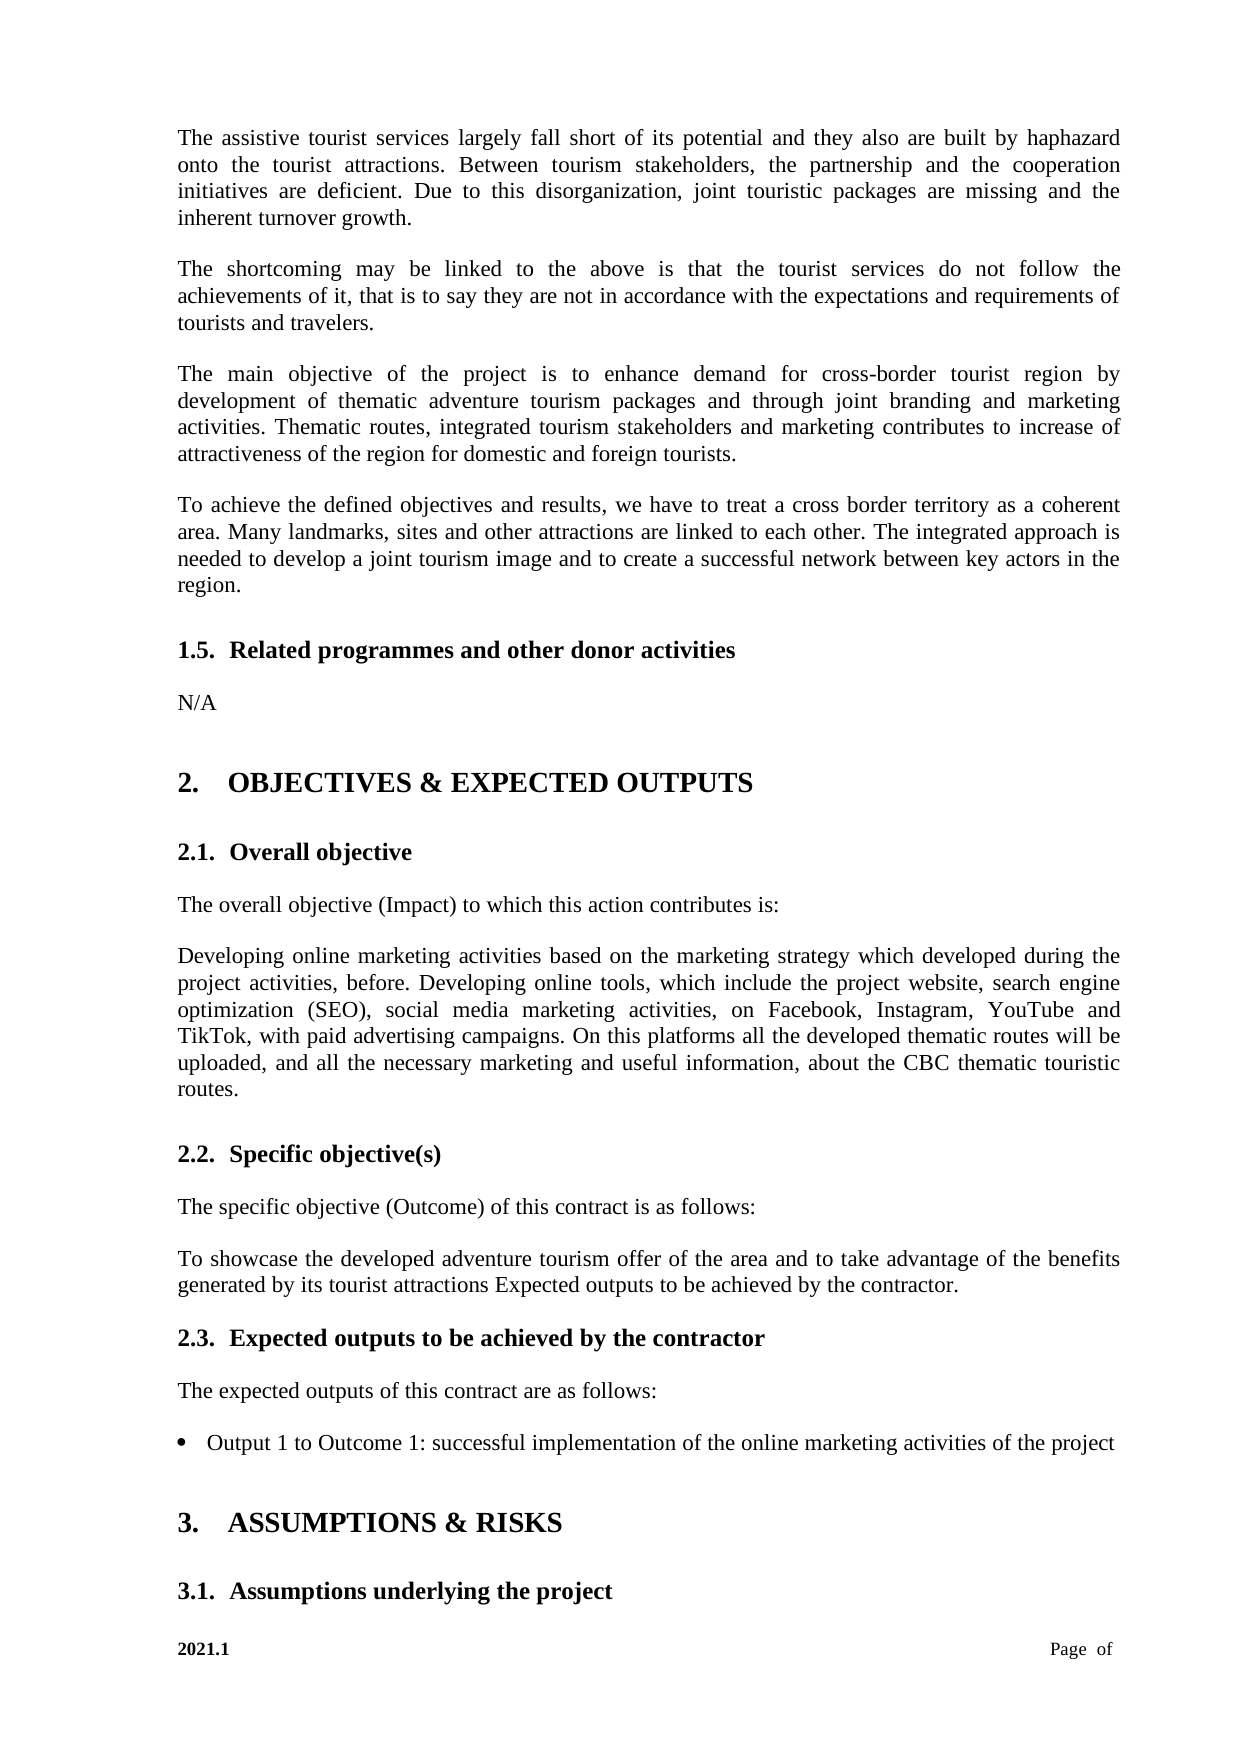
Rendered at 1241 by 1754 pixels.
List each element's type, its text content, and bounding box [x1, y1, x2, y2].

text The expected outputs of this contract are as follows: [177, 1377, 1122, 1403]
subtitle Related programmes and other donor activities [177, 635, 1122, 664]
list To showcase the developed adventure tourism offer of the area and to take advantage of the benefits generated by its tourist attractions Expected outputs to be achieved by the contractor. [177, 1245, 1122, 1298]
subtitle ASSUMPTIONS & RISKS [177, 1505, 1122, 1539]
list To achieve the defined objectives and results, we have to treat a cross border territory as a coherent area. Many landmarks, sites and other attractions are linked to each other. The integrated approach is needed to develop a joint tourism image and to create a successful network between key actors in the region. [177, 491, 1122, 597]
subtitle Overall objective [177, 837, 1122, 866]
subtitle Expected outputs to be achieved by the contractor [177, 1323, 1122, 1352]
subtitle Specific objective(s) [177, 1139, 1122, 1168]
list Output 1 to Outcome 1: successful implementation of the online marketing activities of the project [177, 1428, 1122, 1455]
text N/A [177, 689, 1122, 716]
text Developing online marketing activities based on the marketing strategy which developed during the project activities, before. Developing online tools, which include the project website, search engine optimization (SEO), social media marketing activities, on Facebook, Instagram, YouTube and TikTok, with paid advertising campaigns. On this platforms all the developed thematic routes will be uploaded, and all the necessary marketing and useful information, about the CBC thematic touristic routes. [177, 942, 1122, 1102]
text The shortcoming may be linked to the above is that the tourist services do not follow the achievements of it, that is to say they are not in accordance with the expectations and requirements of tourists and travelers. [177, 255, 1122, 335]
subtitle OBJECTIVES & EXPECTED OUTPUTS [177, 766, 1122, 799]
text The assistive tourist services largely fall short of its potential and they also are built by haphazard onto the tourist attractions. Between tourism stakeholders, the partnership and the cooperation initiatives are deficient. Due to this disorganization, joint touristic packages are missing and the inherent turnover growth. [177, 124, 1122, 230]
text The specific objective (Outcome) of this contract is as follows: [177, 1193, 1122, 1220]
text The overall objective (Impact) to which this action contributes is: [177, 891, 1122, 917]
text The main objective of the project is to enhance demand for cross-border tourist region by development of thematic adventure tourism packages and through joint branding and marketing activities. Thematic routes, integrated tourism stakeholders and marketing contributes to increase of attractiveness of the region for domestic and foreign tourists. [177, 360, 1122, 466]
subtitle Assumptions underlying the project [177, 1576, 1122, 1605]
